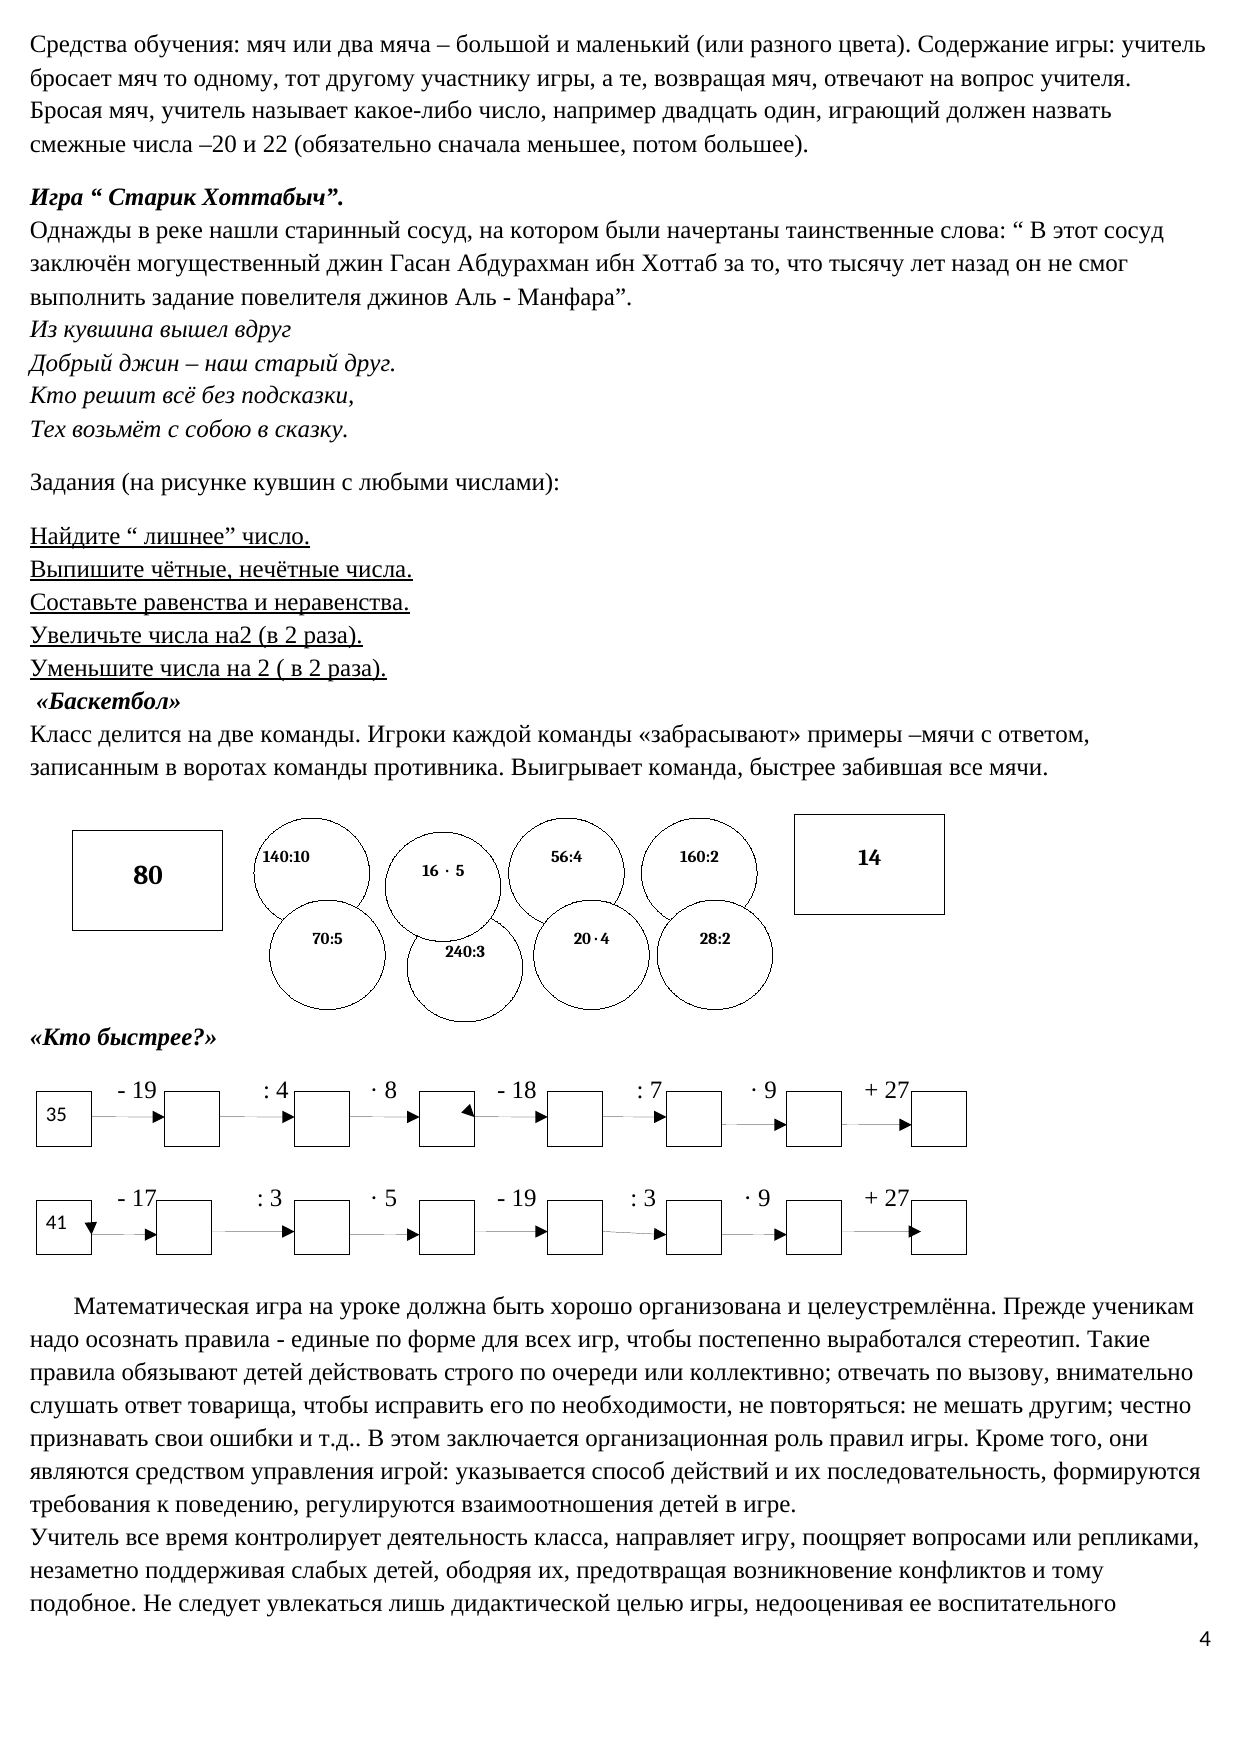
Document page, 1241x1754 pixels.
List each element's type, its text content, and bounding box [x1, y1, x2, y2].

text Задания (на рисунке кувшин с любыми числами): [29, 467, 1211, 496]
text Математическая игра на уроке должна быть хорошо организована и целеустремлённа. Прежде ученикам надо осознать правила - единые по форме для всех игр, чтобы постепенно выработался стереотип. Такие правила обязывают детей действовать строго по очереди или коллективно; отвечать по вызову, внимательно слушать ответ товарища, чтобы исправить его по необходимости, не повторяться: не мешать другим; честно признавать свои ошибки и т.д.. В этом заключается организационная роль правил игры. Кроме того, они являются средством управления игрой: указывается способ действий и их последовательность, формируются требования к поведению, регулируются взаимоотношения детей в игре. [29, 1291, 1211, 1518]
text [29, 1522, 1211, 1617]
text Игра “ Старик Хоттабыч”. [29, 182, 1211, 211]
text - 17 : 3 · 5 - 19 : 3 · 9 + 27 [29, 1183, 1211, 1212]
text Увеличьте числа на2 (в 2 раза). [29, 620, 1211, 649]
text Составьте равенства и неравенства. [29, 587, 1211, 616]
text Найдите “ лишнее” число. [29, 521, 1211, 550]
text «Кто быстрее?» [29, 1022, 1211, 1051]
text Выпишите чётные, нечётные числа. [29, 554, 1211, 583]
text Из кувшина вышел вдруг Добрый джин – наш старый друг. Кто решит всё без подсказки, Тех возьмёт с собою в сказку. [29, 314, 1211, 442]
text - 19 : 4 · 8 - 18 : 7 · 9 + 27 [29, 1076, 1211, 1104]
text «Баскетбол» [29, 686, 1211, 715]
text Класс делится на две команды. Игроки каждой команды «забрасывают» примеры –мячи с ответом, записанным в воротах команды противника. Выигрывает команда, быстрее забившая все мячи. [29, 719, 1211, 781]
text Уменьшите числа на 2 ( в 2 раза). [29, 653, 1211, 682]
text Однажды в реке нашли старинный сосуд, на котором были начертаны таинственные слова: “ В этот сосуд заключён могущественный джин Гасан Абдурахман ибн Хоттаб за то, что тысячу лет назад он не смог выполнить задание повелителя джинов Аль - Манфара”. [29, 216, 1211, 310]
text Средства обучения: мяч или два мяча – большой и маленький (или разного цвета). Содержание игры: учитель бросает мяч то одному, тот другому участнику игры, а те, возвращая мяч, отвечают на вопрос учителя. Бросая мяч, учитель называет какое-либо число, например двадцать один, играющий должен назвать смежные числа –20 и 22 (обязательно сначала меньшее, потом большее). [29, 29, 1211, 157]
